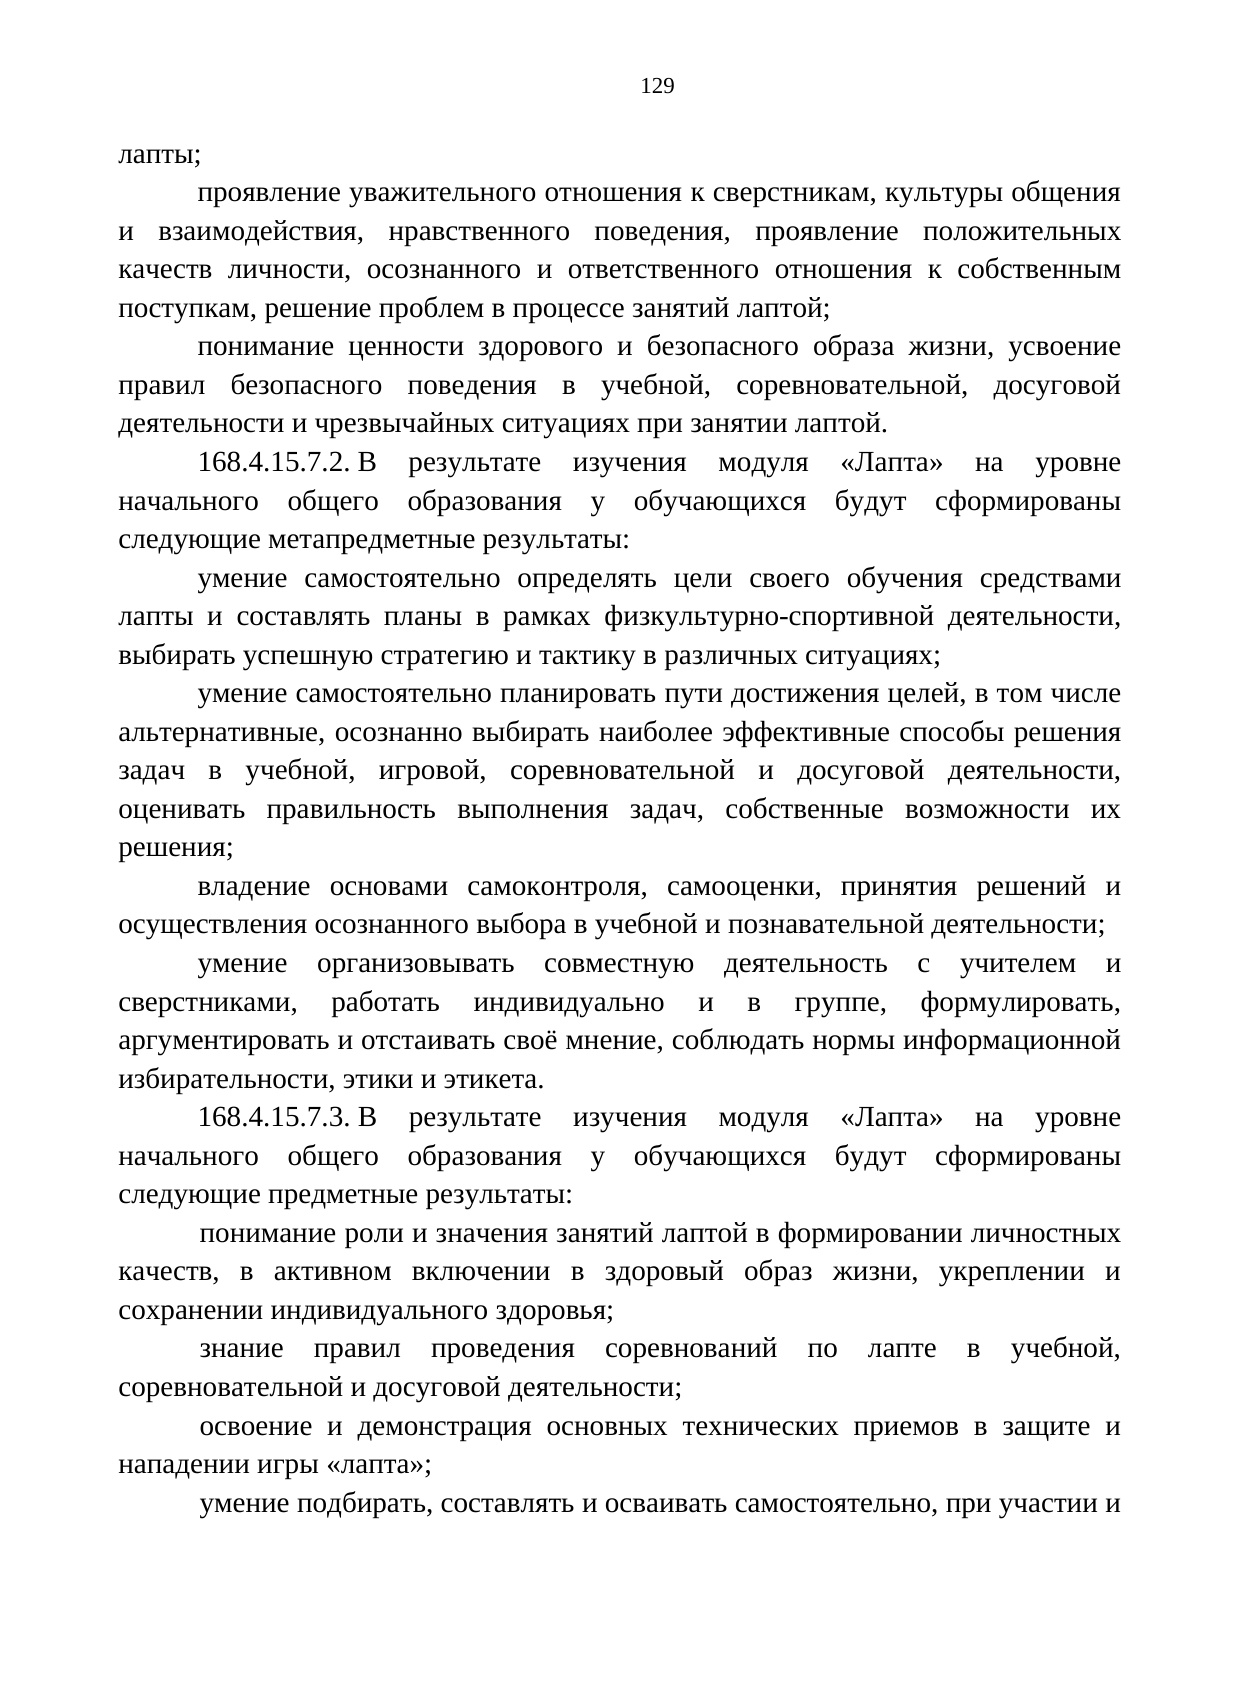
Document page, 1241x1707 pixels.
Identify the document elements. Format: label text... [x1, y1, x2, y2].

text владение основами самоконтроля, самооценки, принятия решений и осуществления осознанного выбора в учебной и познавательной деятельности; [118, 868, 1122, 940]
text понимание ценности здорового и безопасного образа жизни, усвоение правил безопасного поведения в учебной, соревновательной, досуговой деятельности и чрезвычайных ситуациях при занятии лаптой. [118, 328, 1122, 439]
text знание правил проведения соревнований по лапте в учебной, соревновательной и досуговой деятельности; [118, 1331, 1122, 1403]
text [118, 1485, 1122, 1518]
text умение организовывать совместную деятельность с учителем и сверстниками, работать индивидуально и в группе, формулировать, аргументировать и отстаивать своё мнение, соблюдать нормы информационной избирательности, этики и этикета. [118, 945, 1122, 1094]
text понимание роли и значения занятий лаптой в формировании личностных качеств, в активном включении в здоровый образ жизни, укреплении и сохранении индивидуального здоровья; [118, 1215, 1122, 1326]
list В результате изучения модуля «Лапта» на уровне начального общего образования у обучающихся будут сформированы следующие метапредметные результаты: [118, 444, 1122, 555]
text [118, 136, 1122, 169]
text умение самостоятельно определять цели своего обучения средствами лапты и составлять планы в рамках физкультурно-спортивной деятельности, выбирать успешную стратегию и тактику в различных ситуациях; [118, 560, 1122, 670]
list В результате изучения модуля «Лапта» на уровне начального общего образования у обучающихся будут сформированы следующие предметные результаты: [118, 1099, 1122, 1210]
text освоение и демонстрация основных технических приемов в защите и нападении игры «лапта»; [118, 1408, 1122, 1480]
text умение самостоятельно планировать пути достижения целей, в том числе альтернативные, осознанно выбирать наиболее эффективные способы решения задач в учебной, игровой, соревновательной и досуговой деятельности, оценивать правильность выполнения задач, собственные возможности их решения; [118, 675, 1122, 863]
text проявление уважительного отношения к сверстникам, культуры общения и взаимодействия, нравственного поведения, проявление положительных качеств личности, осознанного и ответственного отношения к собственным поступкам, решение проблем в процессе занятий лаптой; [118, 174, 1122, 323]
